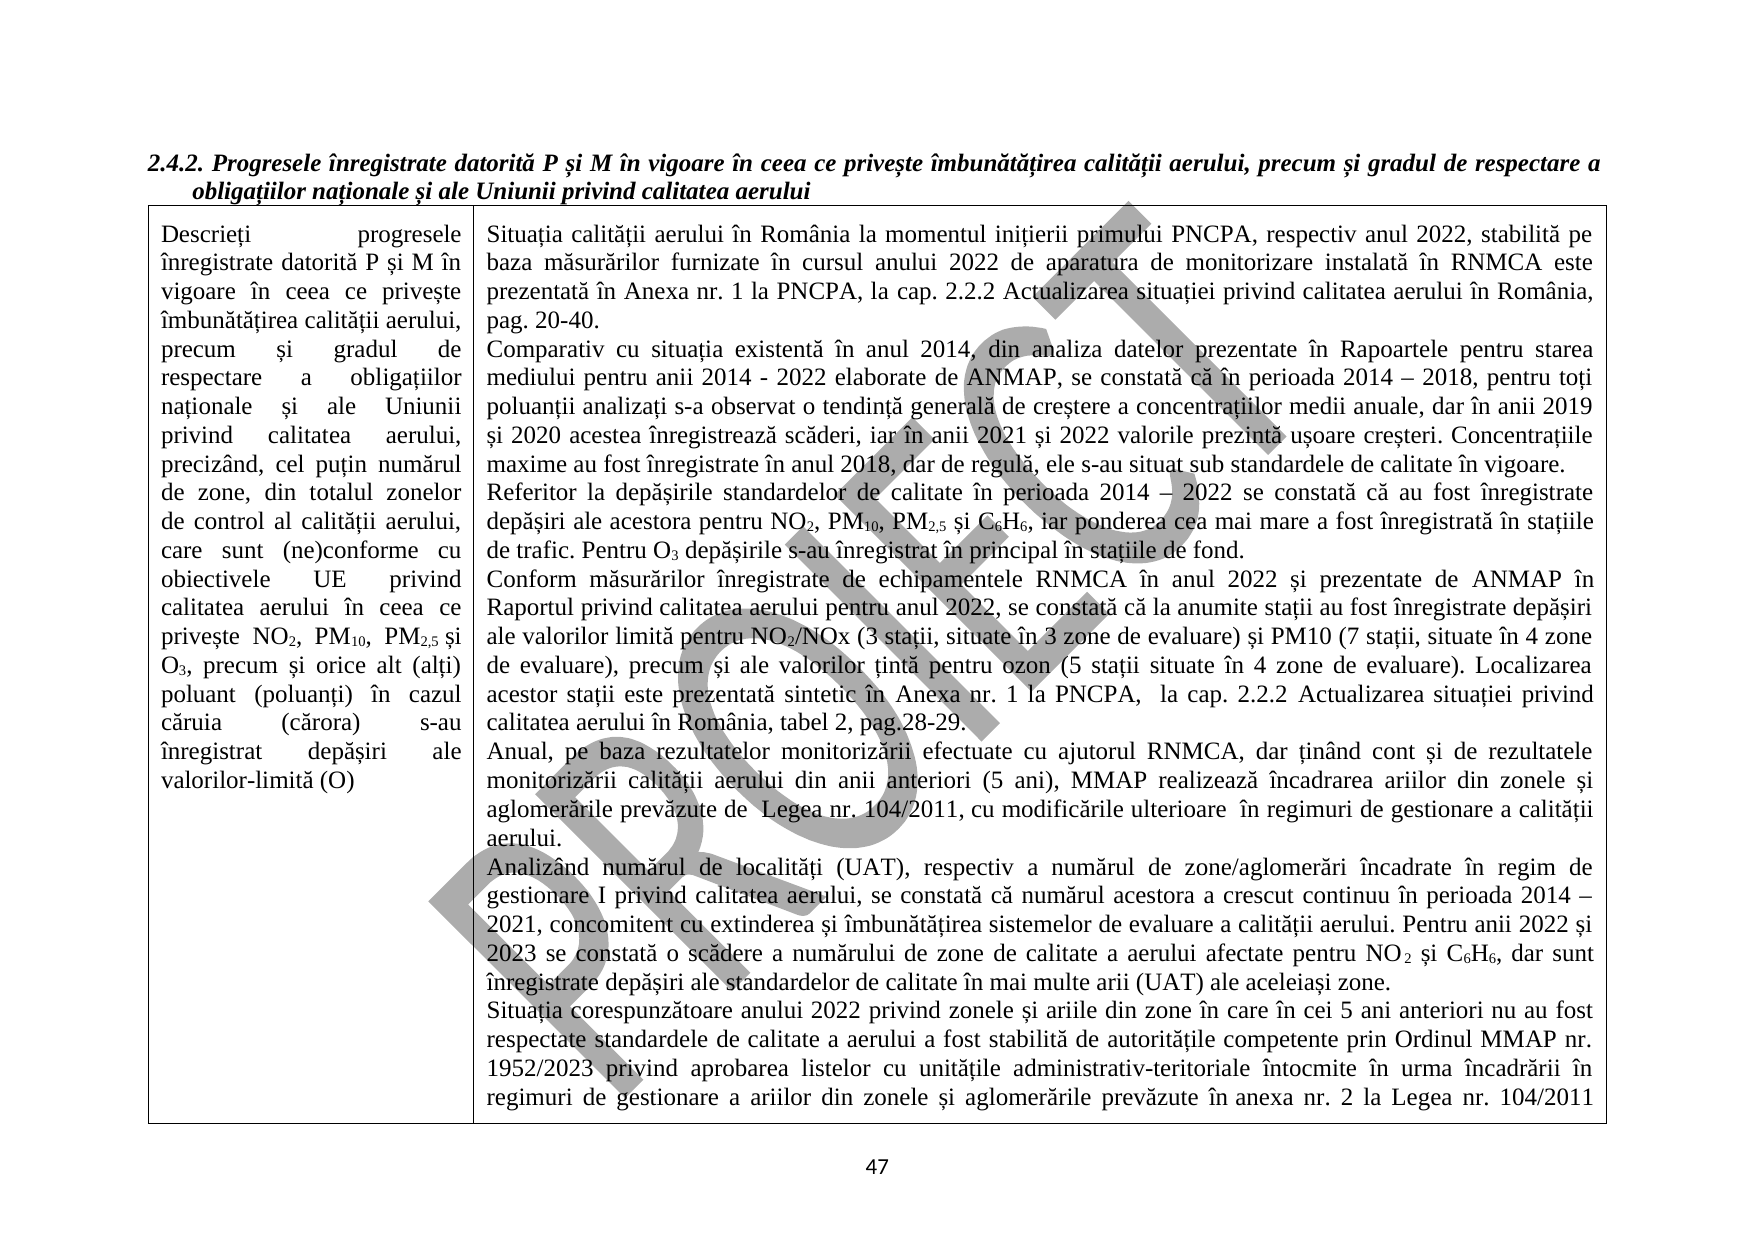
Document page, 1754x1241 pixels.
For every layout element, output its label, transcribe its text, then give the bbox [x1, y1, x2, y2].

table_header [149, 206, 473, 1123]
text 2.4.2. Progresele înregistrate datorită P și M în vigoare în ceea ce privește îmbunătățirea calității aerului, precum și gradul de respectare a obligațiilor naționale și ale Uniunii privind calitatea aerului [148, 148, 1606, 205]
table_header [474, 206, 1606, 1123]
